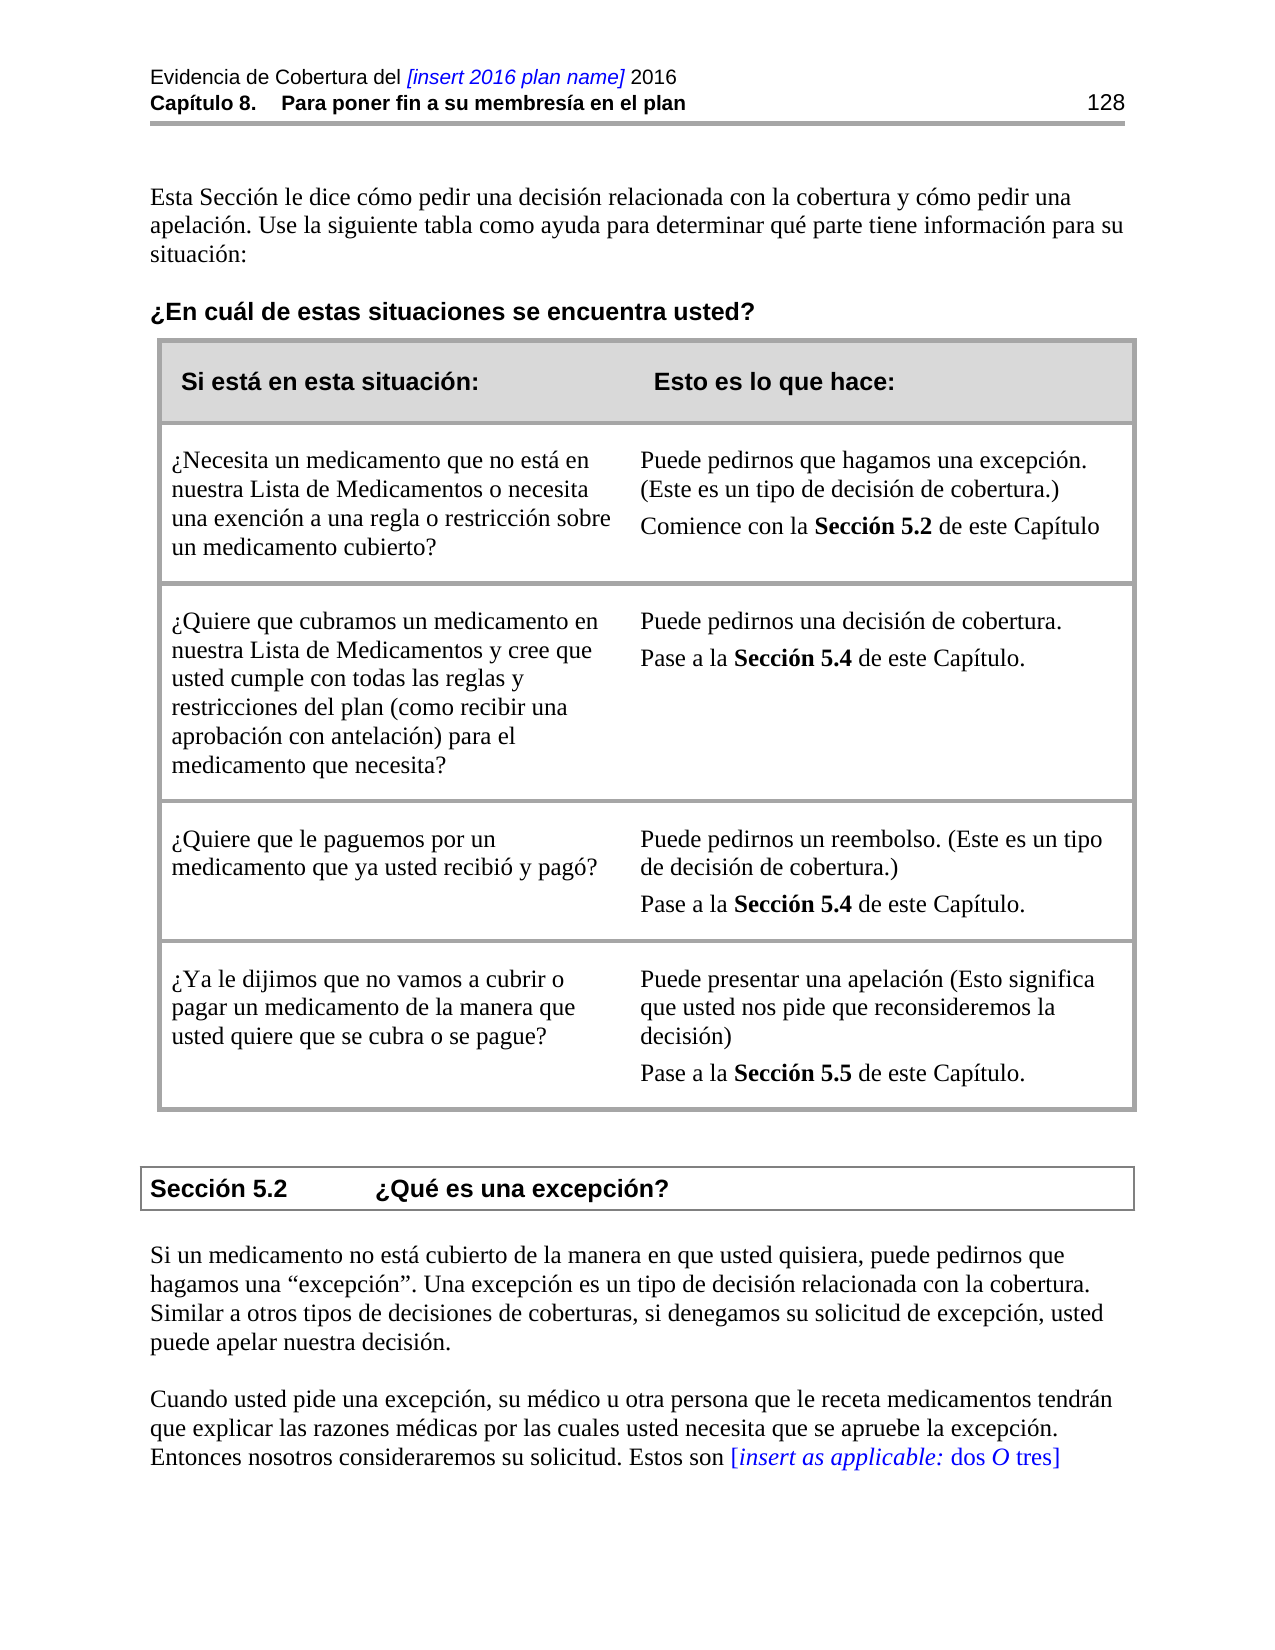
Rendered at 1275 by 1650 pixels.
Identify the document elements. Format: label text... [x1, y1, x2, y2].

table_header Esto es lo que hace: [628, 343, 1132, 421]
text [150, 1384, 1125, 1471]
table_cell Puede pedirnos una decisión de cobertura. Pase a la Sección 5.4 de este Capítulo. [628, 586, 1132, 799]
table_cell Puede pedirnos un reembolso. (Este es un tipo de decisión de cobertura.) Pase a la Sección 5.4 de este Capítulo. [628, 803, 1132, 939]
table_cell ¿Necesita un medicamento que no está en nuestra Lista de Medicamentos o necesita una exención a una regla o restricción sobre un medicamento cubierto? [162, 425, 628, 581]
table_cell ¿Quiere que le paguemos por un medicamento que ya usted recibió y pagó? [162, 803, 628, 939]
table_cell ¿Quiere que cubramos un medicamento en nuestra Lista de Medicamentos y cree que usted cumple con todas las reglas y restricciones del plan (como recibir una aprobación con antelación) para el medicamento que necesita? [162, 586, 628, 799]
table_cell Puede pedirnos que hagamos una excepción. (Este es un tipo de decisión de cobertura.) Comience con la Sección 5.2 de este Capítulo [628, 425, 1132, 581]
text Si un medicamento no está cubierto de la manera en que usted quisiera, puede pedirnos que hagamos una “excepción”. Una excepción es un tipo de decisión relacionada con la cobertura. Similar a otros tipos de decisiones de coberturas, si denegamos su solicitud de excepción, usted puede apelar nuestra decisión. [150, 1240, 1125, 1355]
text Esta Sección le dice cómo pedir una decisión relacionada con la cobertura y cómo pedir una apelación. Use la siguiente tabla como ayuda para determinar qué parte tiene información para su situación: [150, 182, 1125, 268]
subtitle ¿En cuál de estas situaciones se encuentra usted? [150, 297, 1125, 326]
table_cell Puede presentar una apelación (Esto significa que usted nos pide que reconsideremos la decisión) Pase a la Sección 5.5 de este Capítulo. [628, 943, 1132, 1107]
table_header Si está en esta situación: [162, 343, 628, 421]
subtitle Sección 5.2 ¿Qué es una excepción? [142, 1168, 1133, 1209]
table_cell ¿Ya le dijimos que no vamos a cubrir o pagar un medicamento de la manera que usted quiere que se cubra o se pague? [162, 943, 628, 1107]
